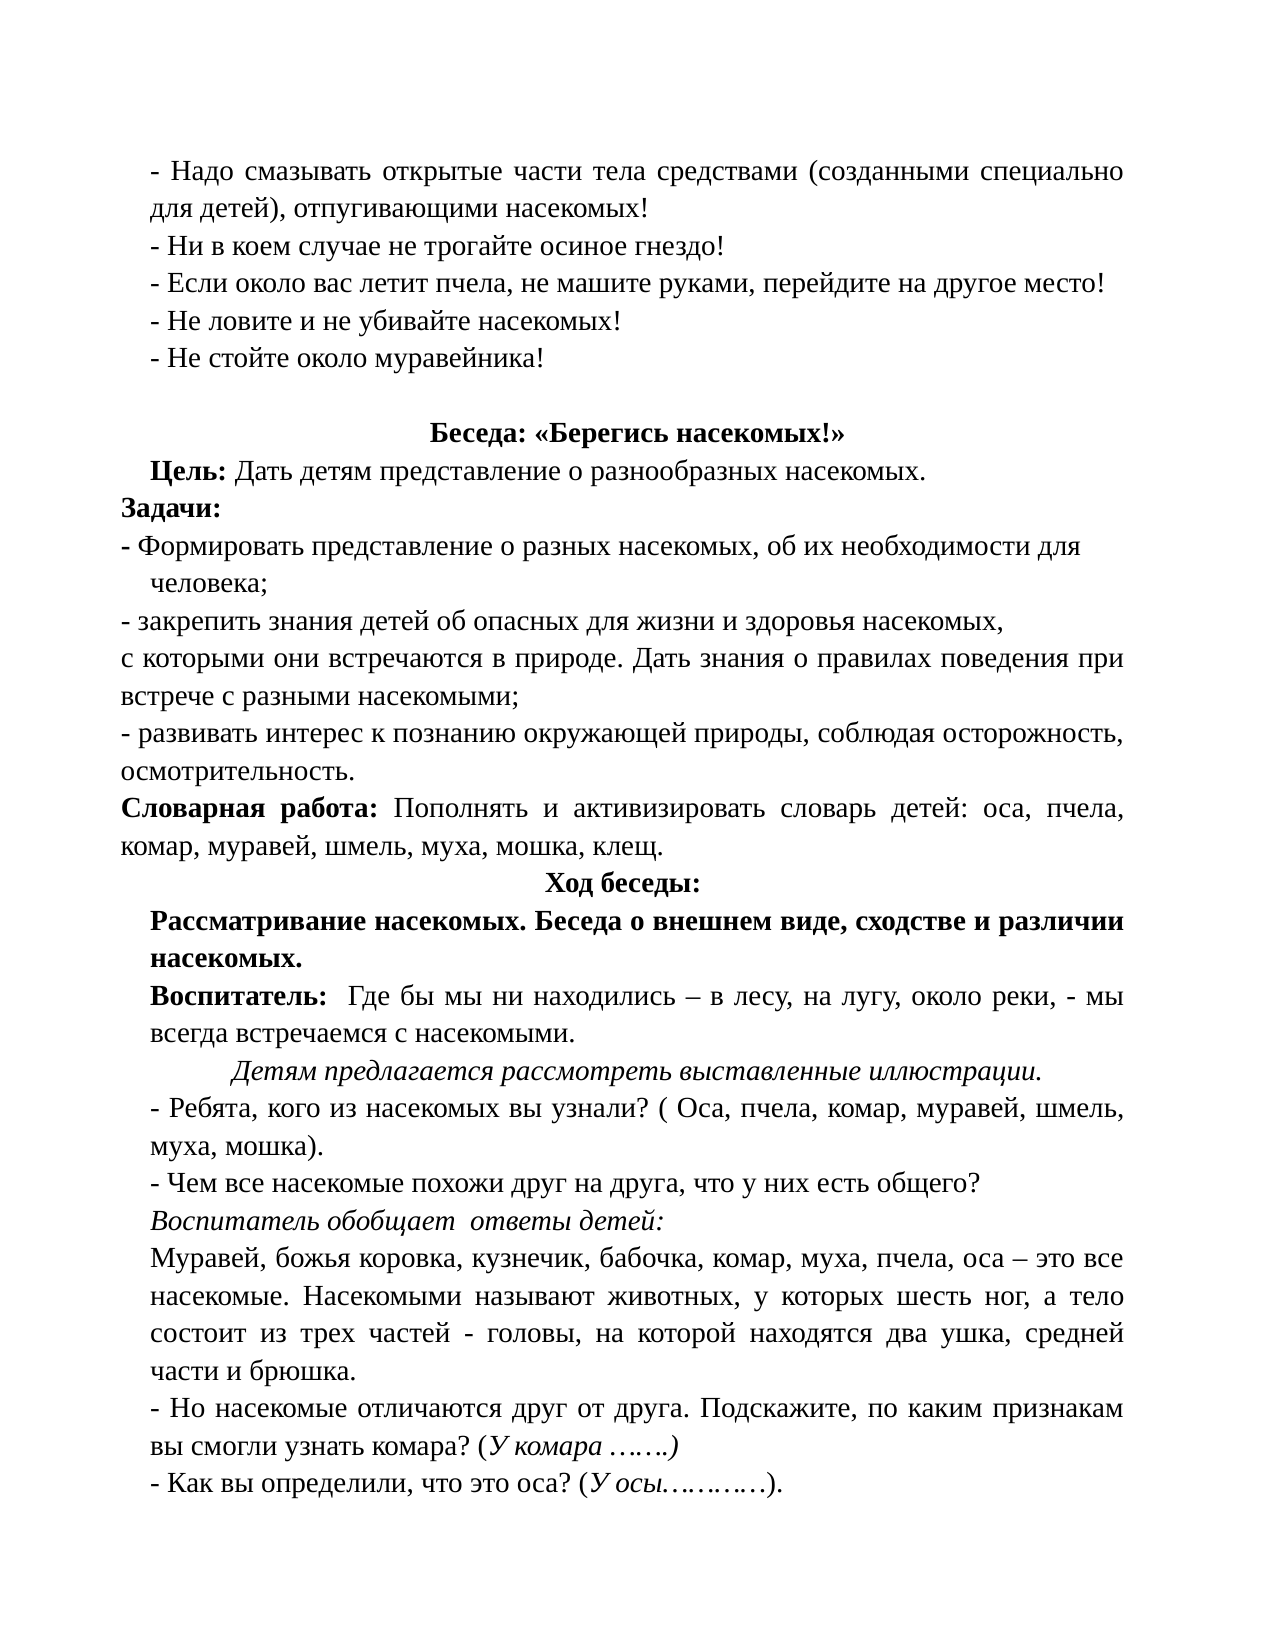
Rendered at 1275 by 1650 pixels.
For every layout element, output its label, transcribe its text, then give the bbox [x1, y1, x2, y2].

text Воспитатель: Где бы мы ни находились – в лесу, на лугу, около реки, - мы всегда встречаемся с насекомыми. [150, 975, 1125, 1050]
text - Как вы определили, что это оса? (У осы…………). [150, 1462, 1125, 1500]
text Цель: Дать детям представление о разнообразных насекомых. [150, 450, 1125, 487]
text - Формировать представление о разных насекомых, об их необходимости для человека; [121, 525, 1125, 600]
text Рассматривание насекомых. Беседа о внешнем виде, сходстве и различии насекомых. [150, 900, 1125, 975]
text - развивать интерес к познанию окружающей природы, соблюдая осторожность, осмотрительность. [120, 712, 1125, 787]
text Воспитатель обобщает ответы детей: [150, 1200, 1125, 1237]
text - закрепить знания детей об опасных для жизни и здоровья насекомых, [121, 600, 1125, 637]
text Беседа: «Берегись насекомых!» [150, 412, 1125, 450]
text - Но насекомые отличаются друг от друга. Подскажите, по каким признакам вы смогли узнать комара? (У комара …….) [150, 1387, 1125, 1462]
text - Чем все насекомые похожи друг на друга, что у них есть общего? [150, 1162, 1125, 1200]
text - Если около вас летит пчела, не машите руками, перейдите на другое место! [150, 262, 1125, 300]
text Словарная работа: Пополнять и активизировать словарь детей: оса, пчела, комар, муравей, шмель, муха, мошка, клещ. [120, 787, 1125, 862]
text - Не стойте около муравейника! [150, 337, 1125, 375]
text - Не ловите и не убивайте насекомых! [150, 300, 1125, 337]
text - Ни в коем случае не трогайте осиное гнездо! [150, 225, 1125, 262]
text - Надо смазывать открытые части тела средствами (созданными специально для детей), отпугивающими насекомых! [150, 150, 1125, 225]
text - Ребята, кого из насекомых вы узнали? ( Оса, пчела, комар, муравей, шмель, муха, мошка). [150, 1087, 1125, 1162]
text Ход беседы: [121, 862, 1125, 900]
text с которыми они встречаются в природе. Дать знания о правилах поведения при встрече с разными насекомыми; [120, 637, 1125, 712]
text Детям предлагается рассмотреть выставленные иллюстрации. [150, 1050, 1125, 1087]
text Муравей, божья коровка, кузнечик, бабочка, комар, муха, пчела, оса – это все насекомые. Насекомыми называют животных, у которых шесть ног, а тело состоит из трех частей - головы, на которой находятся два ушка, средней части и брюшка. [150, 1237, 1125, 1387]
text Задачи: [121, 487, 1125, 525]
